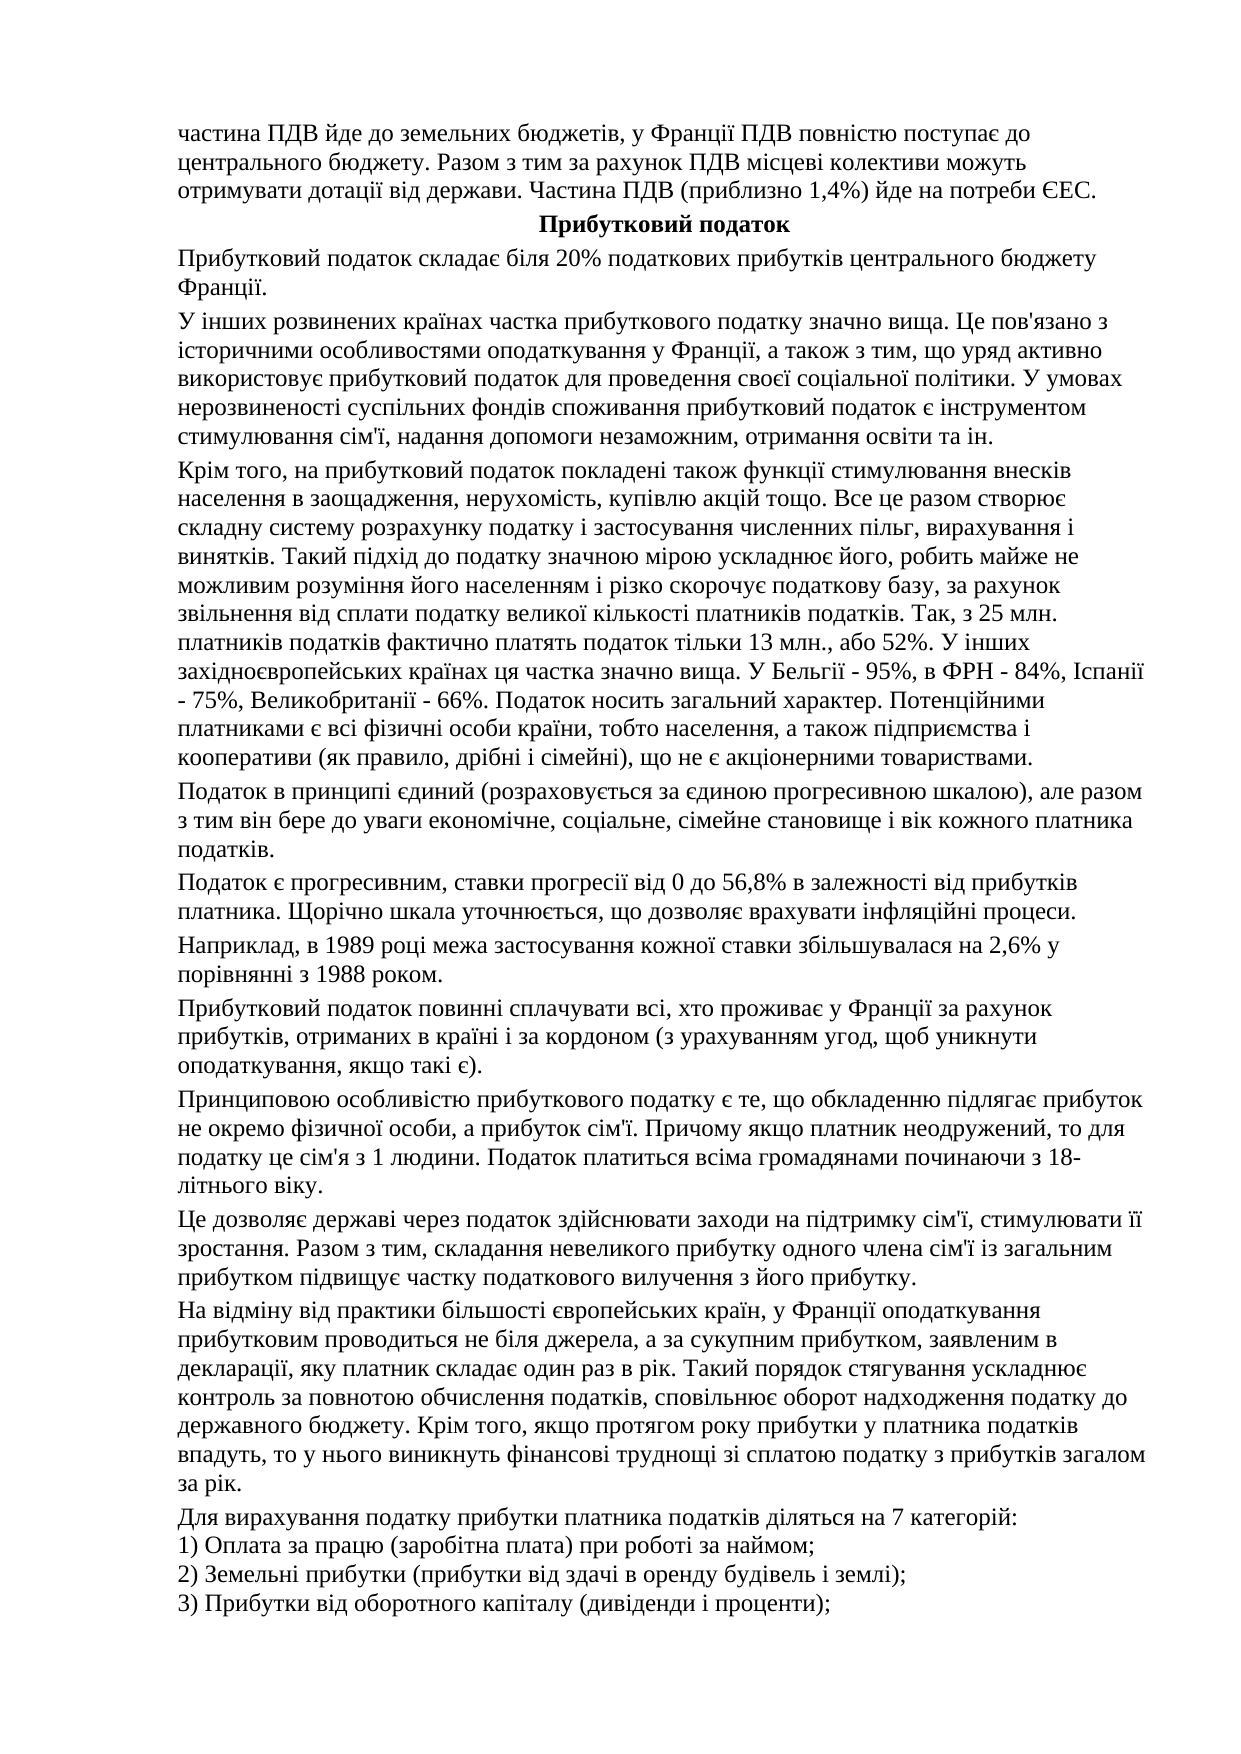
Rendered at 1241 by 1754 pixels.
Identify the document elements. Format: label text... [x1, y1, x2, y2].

text Принциповою особливістю прибуткового податку є те, що обкладенню підлягає прибуток не окремо фізичної особи, а прибуток сім'ї. Причому якщо платник неодружений, то для податку це сім'я з 1 людини. Податок платиться всіма громадянами починаючи з 18-літнього віку. [177, 1084, 1152, 1199]
text Це дозволяє державі через податок здійснювати заходи на підтримку сім'ї, стимулювати її зростання. Разом з тим, складання невеликого прибутку одного члена сім'ї із загальним прибутком підвищує частку податкового вилучення з його прибутку. [177, 1204, 1152, 1290]
text Прибутковий податок [177, 209, 1152, 238]
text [177, 1502, 1152, 1617]
text На відміну від практики більшості європейських країн, у Франції оподаткування прибутковим проводиться не біля джерела, а за сукупним прибутком, заявленим в декларації, яку платник складає один раз в рік. Такий порядок стягування ускладнює контроль за повнотою обчислення податків, сповільнює оборот надходження податку до державного бюджету. Крім того, якщо протягом року прибутки у платника податків впадуть, то у нього виникнуть фінансові труднощі зі сплатою податку з прибутків загалом за рік. [177, 1296, 1152, 1497]
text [177, 118, 1152, 204]
text Наприклад, в 1989 році межа застосування кожної ставки збільшувалася на 2,6% у порівнянні з 1988 роком. [177, 930, 1152, 988]
text Прибутковий податок повинні сплачувати всі, хто проживає у Франції за рахунок прибутків, отриманих в країні і за кордоном (з урахуванням угод, щоб уникнути оподаткування, якщо такі є). [177, 993, 1152, 1079]
text У інших розвинених країнах частка прибуткового податку значно вища. Це пов'язано з історичними особливостями оподаткування у Франції, а також з тим, що уряд активно використовує прибутковий податок для проведення своєї соціальної політики. У умовах нерозвиненості суспільних фондів споживання прибутковий податок є інструментом стимулювання сім'ї, надання допомоги незаможним, отримання освіти та ін. [177, 306, 1152, 450]
text Прибутковий податок складає біля 20% податкових прибутків центрального бюджету Франції. [177, 243, 1152, 301]
text Податок в принципі єдиний (розраховується за єдиною прогресивною шкалою), але разом з тим він бере до уваги економічне, соціальне, сімейне становище і вік кожного платника податків. [177, 776, 1152, 862]
text Крім того, на прибутковий податок покладені також функції стимулювання внесків населення в заощадження, нерухомість, купівлю акцій тощо. Все це разом створює складну систему розрахунку податку і застосування численних пільг, вирахування і винятків. Такий підхід до податку значною мірою ускладнює його, робить майже не можливим розуміння його населенням і різко скорочує податкову базу, за рахунок звільнення від сплати податку великої кількості платників податків. Так, з 25 млн. платників податків фактично платять податок тільки 13 млн., або 52%. У інших західноєвропейських країнах ця частка значно вища. У Бельгії - 95%, в ФРН - 84%, Іспанії - 75%, Великобританії - 66%. Податок носить загальний характер. Потенційними платниками є всі фізичні особи країни, тобто населення, а також підприємства і кооперативи (як правило, дрібні і сімейні), що не є акціонерними товариствами. [177, 455, 1152, 771]
text Податок є прогресивним, ставки прогресії від 0 до 56,8% в залежності від прибутків платника. Щорічно шкала уточнюється, що дозволяє врахувати інфляційні процеси. [177, 867, 1152, 925]
